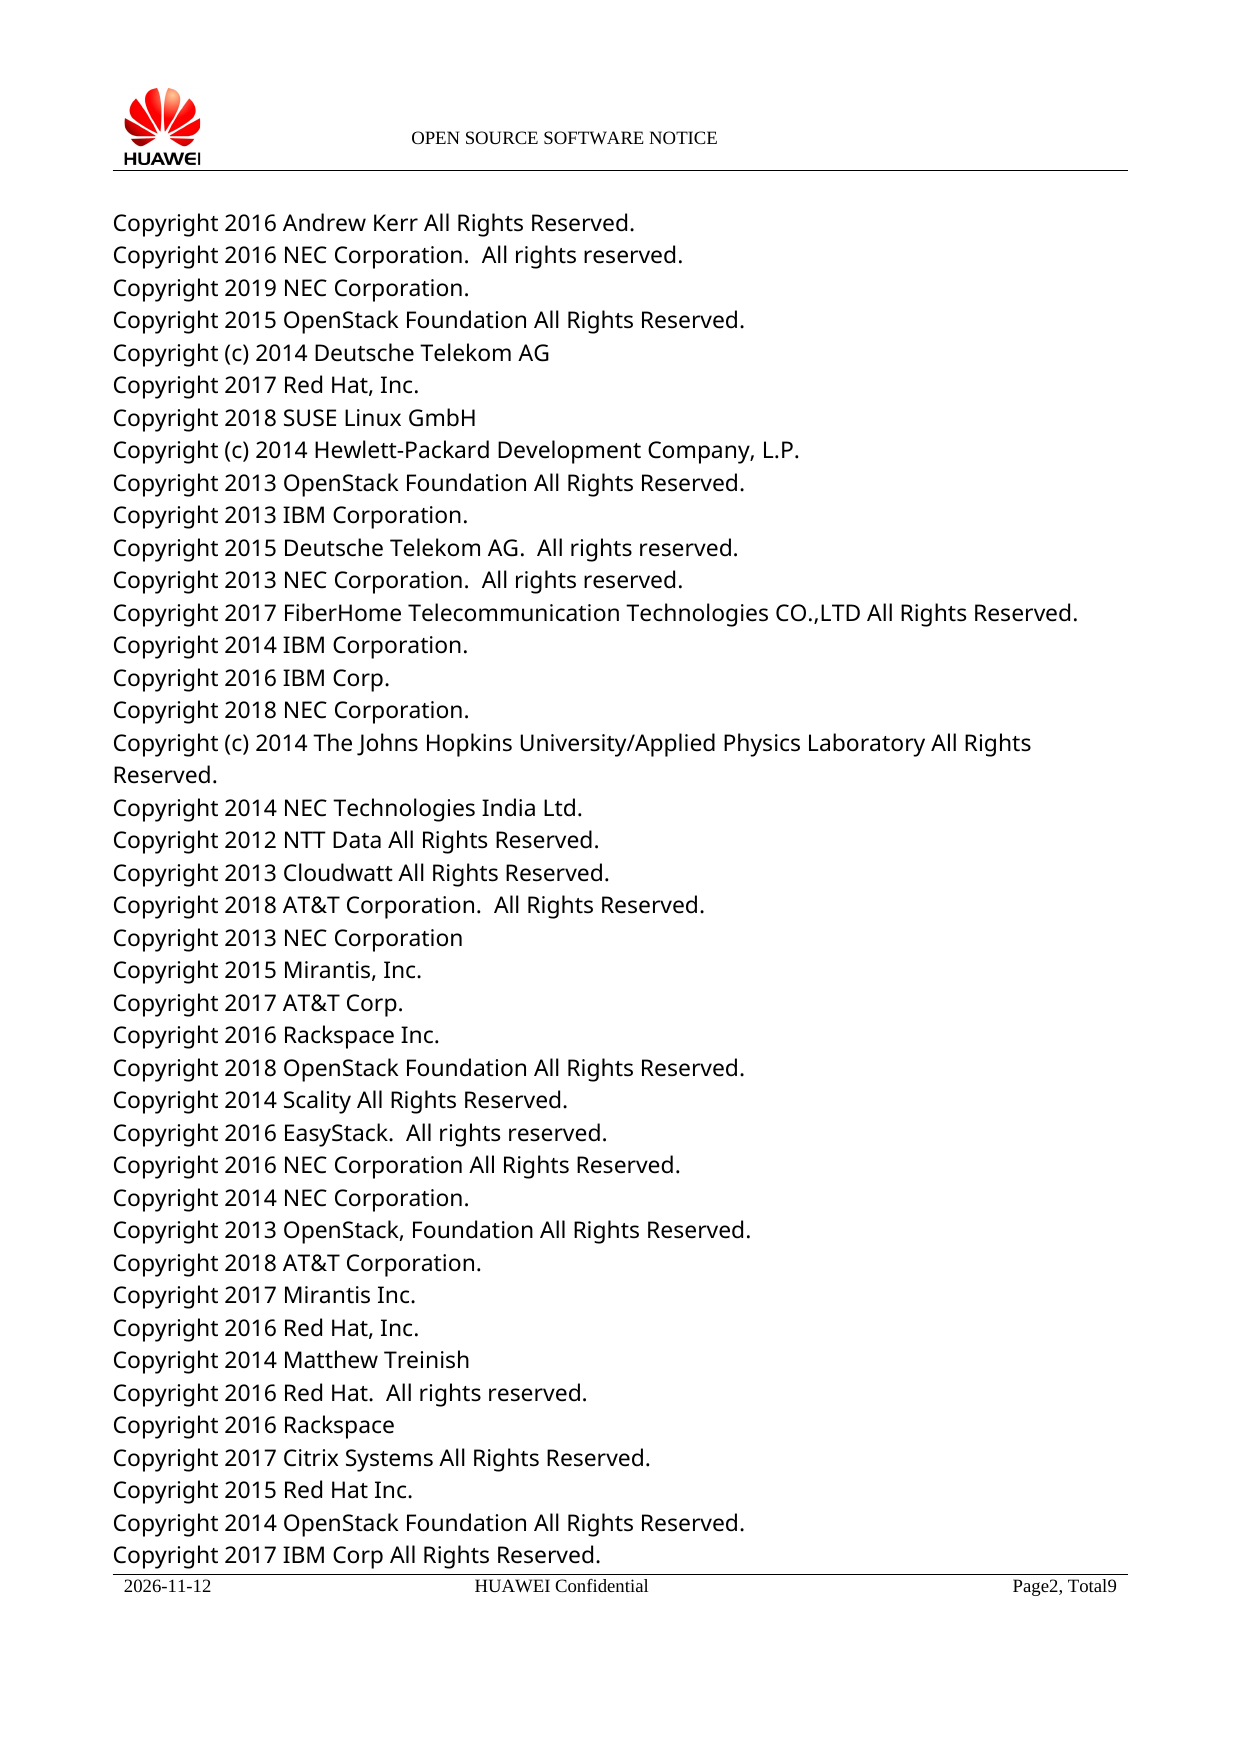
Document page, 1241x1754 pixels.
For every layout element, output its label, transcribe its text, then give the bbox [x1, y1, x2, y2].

picture [124, 88, 201, 165]
